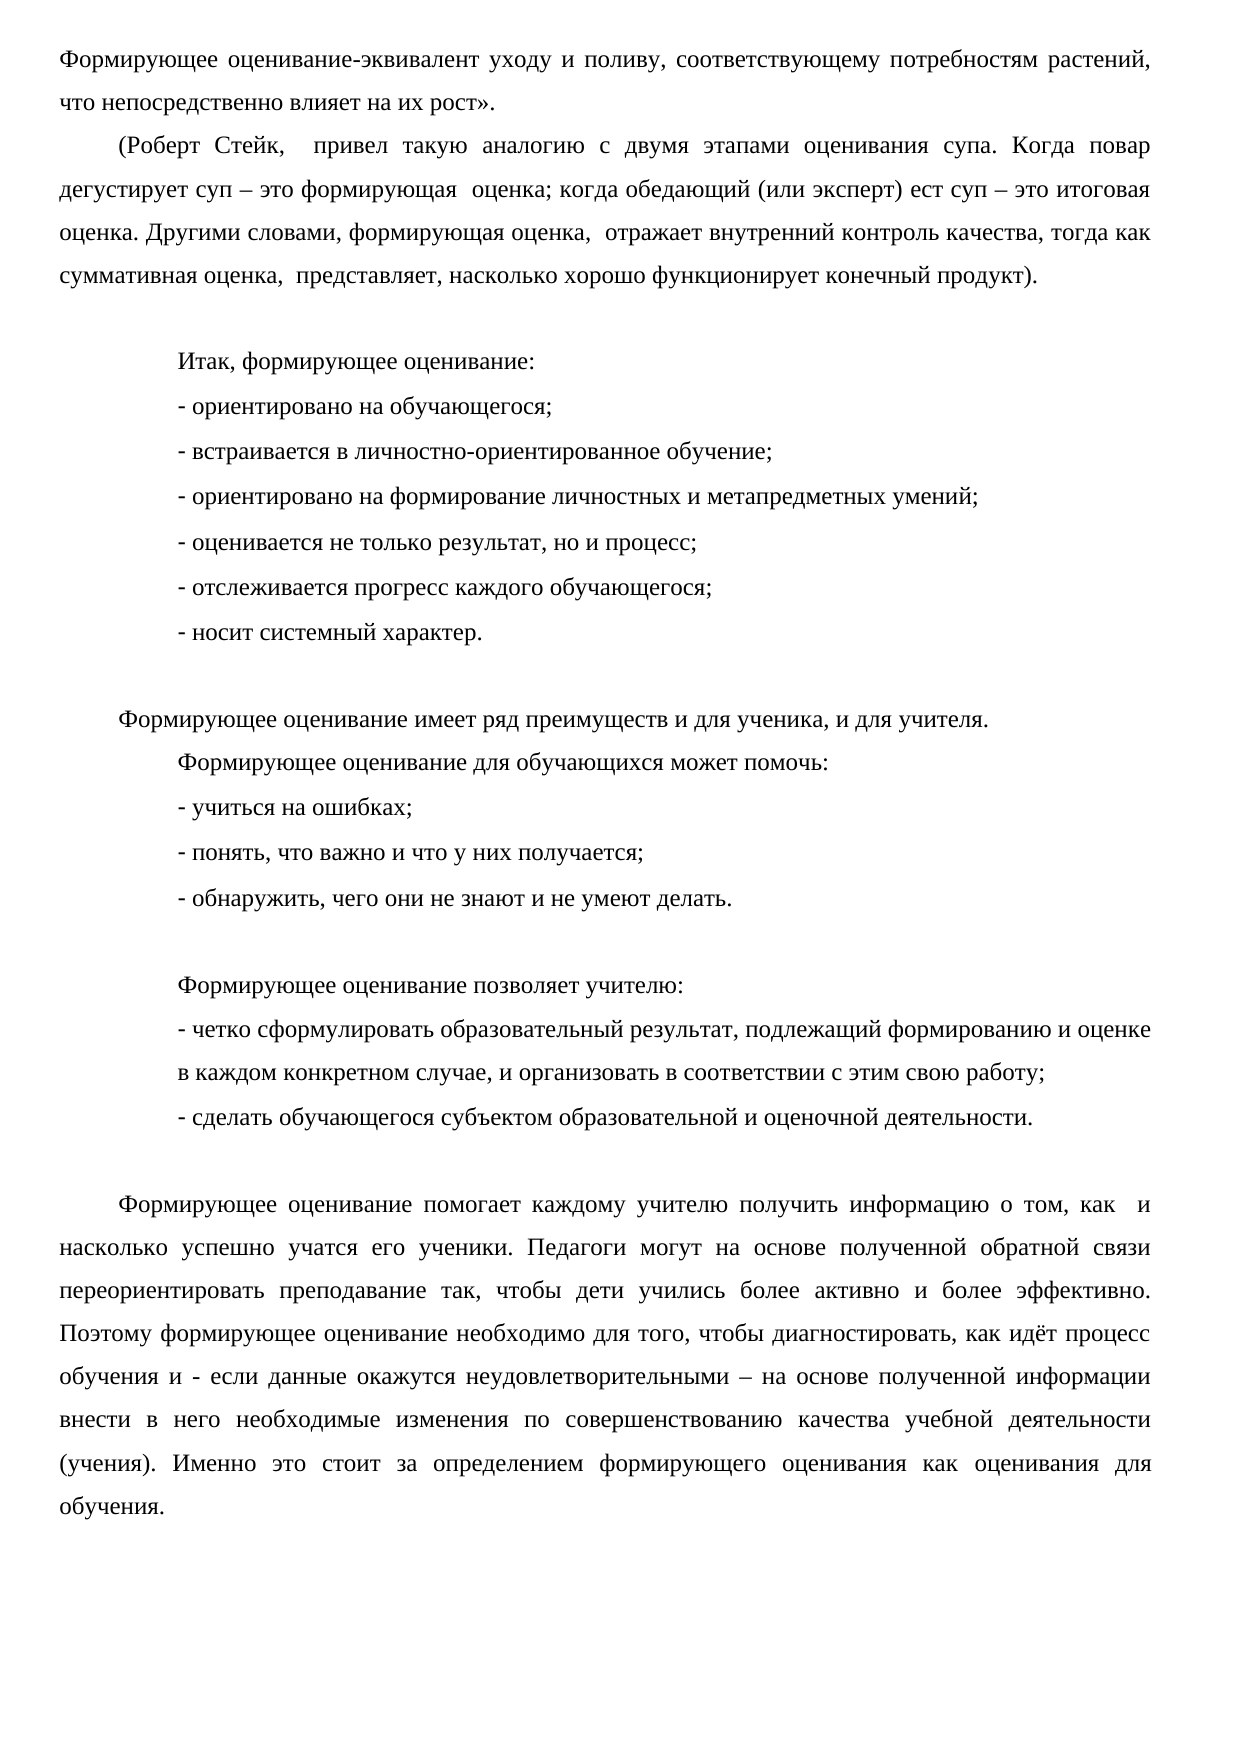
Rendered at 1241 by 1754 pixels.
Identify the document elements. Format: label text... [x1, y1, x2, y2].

text ‐ сделать обучающегося субъектом образовательной и оценочной деятельности. [177, 1101, 1152, 1131]
text ‐ четко сформулировать образовательный результат, подлежащий формированию и оценке в каждом конкретном случае, и организовать в соответствии с этим свою работу; [177, 1013, 1152, 1086]
text Итак, формирующее оценивание: [177, 346, 1152, 375]
text Формирующее оценивание позволяет учителю: [177, 970, 1152, 998]
text Формирующее оценивание для обучающихся может помочь: [177, 747, 1152, 776]
text Формирующее оценивание имеет ряд преимуществ и для ученика, и для учителя. [59, 704, 1152, 733]
text ‐ носит системный характер. [177, 616, 1152, 646]
text ‐ отслеживается прогресс каждого обучающегося; [177, 571, 1152, 601]
text Формирующее оценивание помогает каждому учителю получить информацию о том, как и насколько успешно учатся его ученики. Педагоги могут на основе полученной обратной связи переориентировать преподавание так, чтобы дети учились более активно и более эффективно. Поэтому формирующее оценивание необходимо для того, чтобы диагностировать, как идёт процесс обучения и - если данные окажутся неудовлетворительными – на основе полученной информации внести в него необходимые изменения по совершенствованию качества учебной деятельности (учения). Именно это стоит за определением формирующего оценивания как оценивания для обучения. [59, 1189, 1152, 1519]
text ‐ оценивается не только результат, но и процесс; [177, 525, 1152, 556]
text ‐ ориентировано на обучающегося; [177, 389, 1152, 419]
text (Роберт Стейк, привел такую аналогию с двумя этапами оценивания супа. Когда повар дегустирует суп – это формирующая оценка; когда обедающий (или эксперт) ест суп – это итоговая оценка. Другими словами, формирующая оценка, отражает внутренний контроль качества, тогда как суммативная оценка, представляет, насколько хорошо функционирует конечный продукт). [59, 131, 1152, 289]
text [59, 44, 1152, 116]
text ‐ встраивается в личностно-ориентированное обучение; [177, 435, 1152, 465]
text ‐ понять, что важно и что у них получается; [177, 836, 1152, 866]
text ‐ ориентировано на формирование личностных и метапредметных умений; [177, 480, 1152, 510]
text ‐ учиться на ошибках; [177, 791, 1152, 821]
text ‐ обнаружить, чего они не знают и не умеют делать. [177, 881, 1152, 911]
